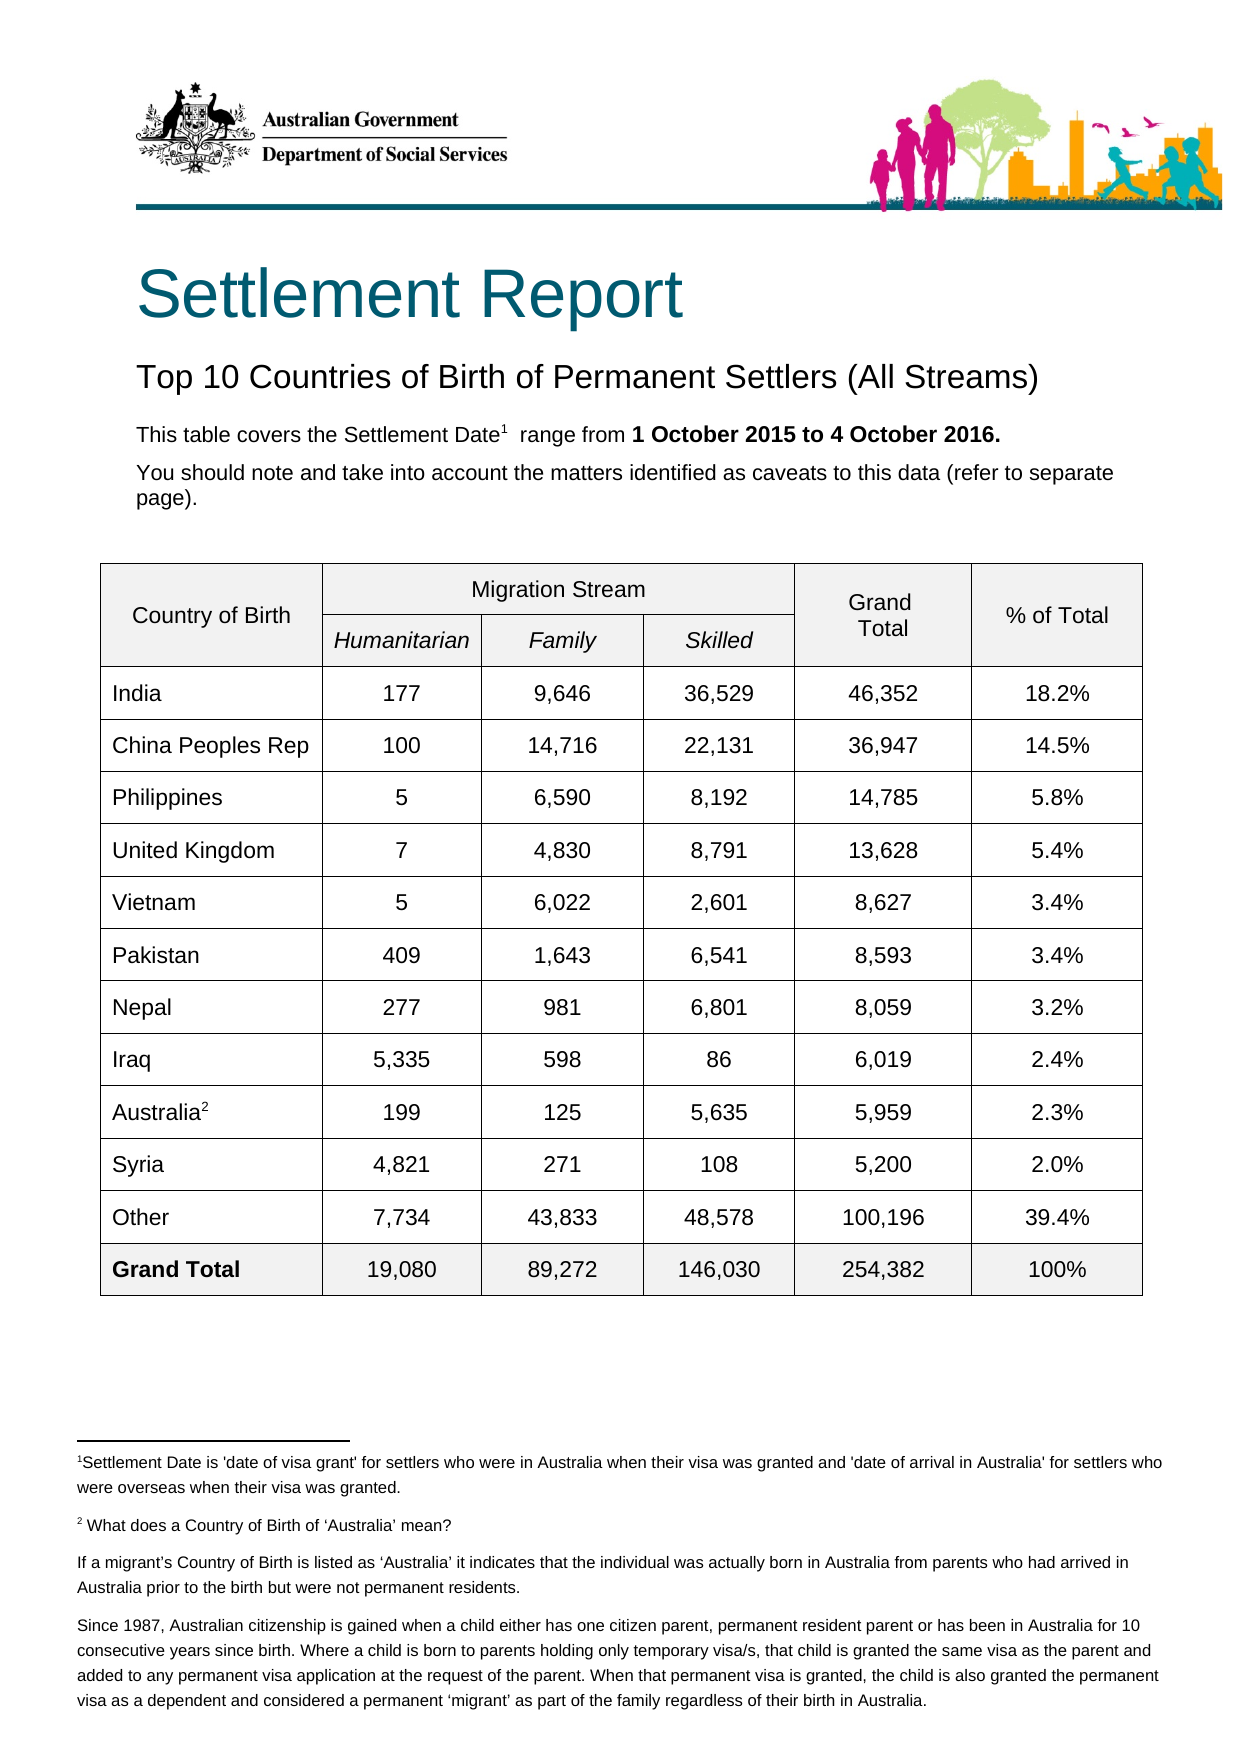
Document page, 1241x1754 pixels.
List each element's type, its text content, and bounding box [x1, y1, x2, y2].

table_cell 5 [323, 772, 481, 823]
table_cell 43,833 [482, 1191, 643, 1242]
table_cell 4,821 [323, 1139, 481, 1190]
table_cell 409 [323, 929, 481, 980]
table_cell 86 [644, 1034, 794, 1085]
table_cell 5.4% [972, 824, 1142, 876]
table_cell Syria [101, 1139, 322, 1190]
table_cell 108 [644, 1139, 794, 1190]
table_cell Vietnam [101, 877, 322, 928]
table_cell Grand Total [101, 1244, 322, 1295]
table_cell 5,959 [795, 1086, 971, 1138]
table_cell 6,801 [644, 981, 794, 1033]
table_header % of Total [972, 564, 1142, 666]
table_cell Family [482, 615, 643, 666]
table_cell 39.4% [972, 1191, 1142, 1242]
table_cell 146,030 [644, 1244, 794, 1295]
picture [135, 76, 1223, 228]
table_cell 6,590 [482, 772, 643, 823]
table_cell 5,335 [323, 1034, 481, 1085]
table_cell 89,272 [482, 1244, 643, 1295]
table_cell 14,716 [482, 720, 643, 771]
table_cell 7 [323, 824, 481, 876]
table_cell Other [101, 1191, 322, 1242]
table_cell 2.0% [972, 1139, 1142, 1190]
table_cell 177 [323, 667, 481, 718]
table_cell 7,734 [323, 1191, 481, 1242]
table_cell 14.5% [972, 720, 1142, 771]
text You should note and take into account the matters identified as caveats to this data (refer to separate page). [136, 459, 1167, 510]
title Settlement Report [136, 253, 1167, 332]
table_cell 125 [482, 1086, 643, 1138]
table_cell 46,352 [795, 667, 971, 718]
table_cell 8,059 [795, 981, 971, 1033]
table_cell 6,541 [644, 929, 794, 980]
table_cell 22,131 [644, 720, 794, 771]
table_cell 100 [323, 720, 481, 771]
text This table covers the Settlement Date range from 1 October 2015 to 4 October 2016. [136, 421, 1167, 447]
table_cell 3.4% [972, 877, 1142, 928]
table_cell 13,628 [795, 824, 971, 876]
table_cell Pakistan [101, 929, 322, 980]
table_cell 14,785 [795, 772, 971, 823]
table_cell Skilled [644, 615, 794, 666]
table_cell 36,947 [795, 720, 971, 771]
table_cell 19,080 [323, 1244, 481, 1295]
table_cell United Kingdom [101, 824, 322, 876]
table_cell 199 [323, 1086, 481, 1138]
table_cell 2.4% [972, 1034, 1142, 1085]
table_cell 1,643 [482, 929, 643, 980]
table_cell 4,830 [482, 824, 643, 876]
table_cell Australia [101, 1086, 322, 1138]
table_cell 48,578 [644, 1191, 794, 1242]
table_cell Iraq [101, 1034, 322, 1085]
table_cell Nepal [101, 981, 322, 1033]
table_cell 5,200 [795, 1139, 971, 1190]
table_header Grand Total [795, 564, 971, 666]
table_cell 5,635 [644, 1086, 794, 1138]
table_cell 3.2% [972, 981, 1142, 1033]
table_cell 6,022 [482, 877, 643, 928]
table_cell 8,192 [644, 772, 794, 823]
table_cell Philippines [101, 772, 322, 823]
table_cell 18.2% [972, 667, 1142, 718]
table_cell 100,196 [795, 1191, 971, 1242]
table_cell 8,791 [644, 824, 794, 876]
table_cell 277 [323, 981, 481, 1033]
table_cell 8,627 [795, 877, 971, 928]
table_cell 981 [482, 981, 643, 1033]
table_cell 5 [323, 877, 481, 928]
subtitle Top 10 Countries of Birth of Permanent Settlers (All Streams) [136, 357, 1167, 396]
table_header Migration Stream [323, 564, 794, 614]
table_cell 2.3% [972, 1086, 1142, 1138]
table_cell Humanitarian [323, 615, 481, 666]
table_cell 6,019 [795, 1034, 971, 1085]
table_cell India [101, 667, 322, 718]
table_cell 9,646 [482, 667, 643, 718]
table_cell 5.8% [972, 772, 1142, 823]
table_cell China Peoples Rep [101, 720, 322, 771]
table_header Country of Birth [101, 564, 322, 666]
table_cell 2,601 [644, 877, 794, 928]
table_cell 271 [482, 1139, 643, 1190]
table_cell 8,593 [795, 929, 971, 980]
table_cell 100% [972, 1244, 1142, 1295]
table_cell 3.4% [972, 929, 1142, 980]
table_cell 598 [482, 1034, 643, 1085]
table_cell 36,529 [644, 667, 794, 718]
table_cell 254,382 [795, 1244, 971, 1295]
